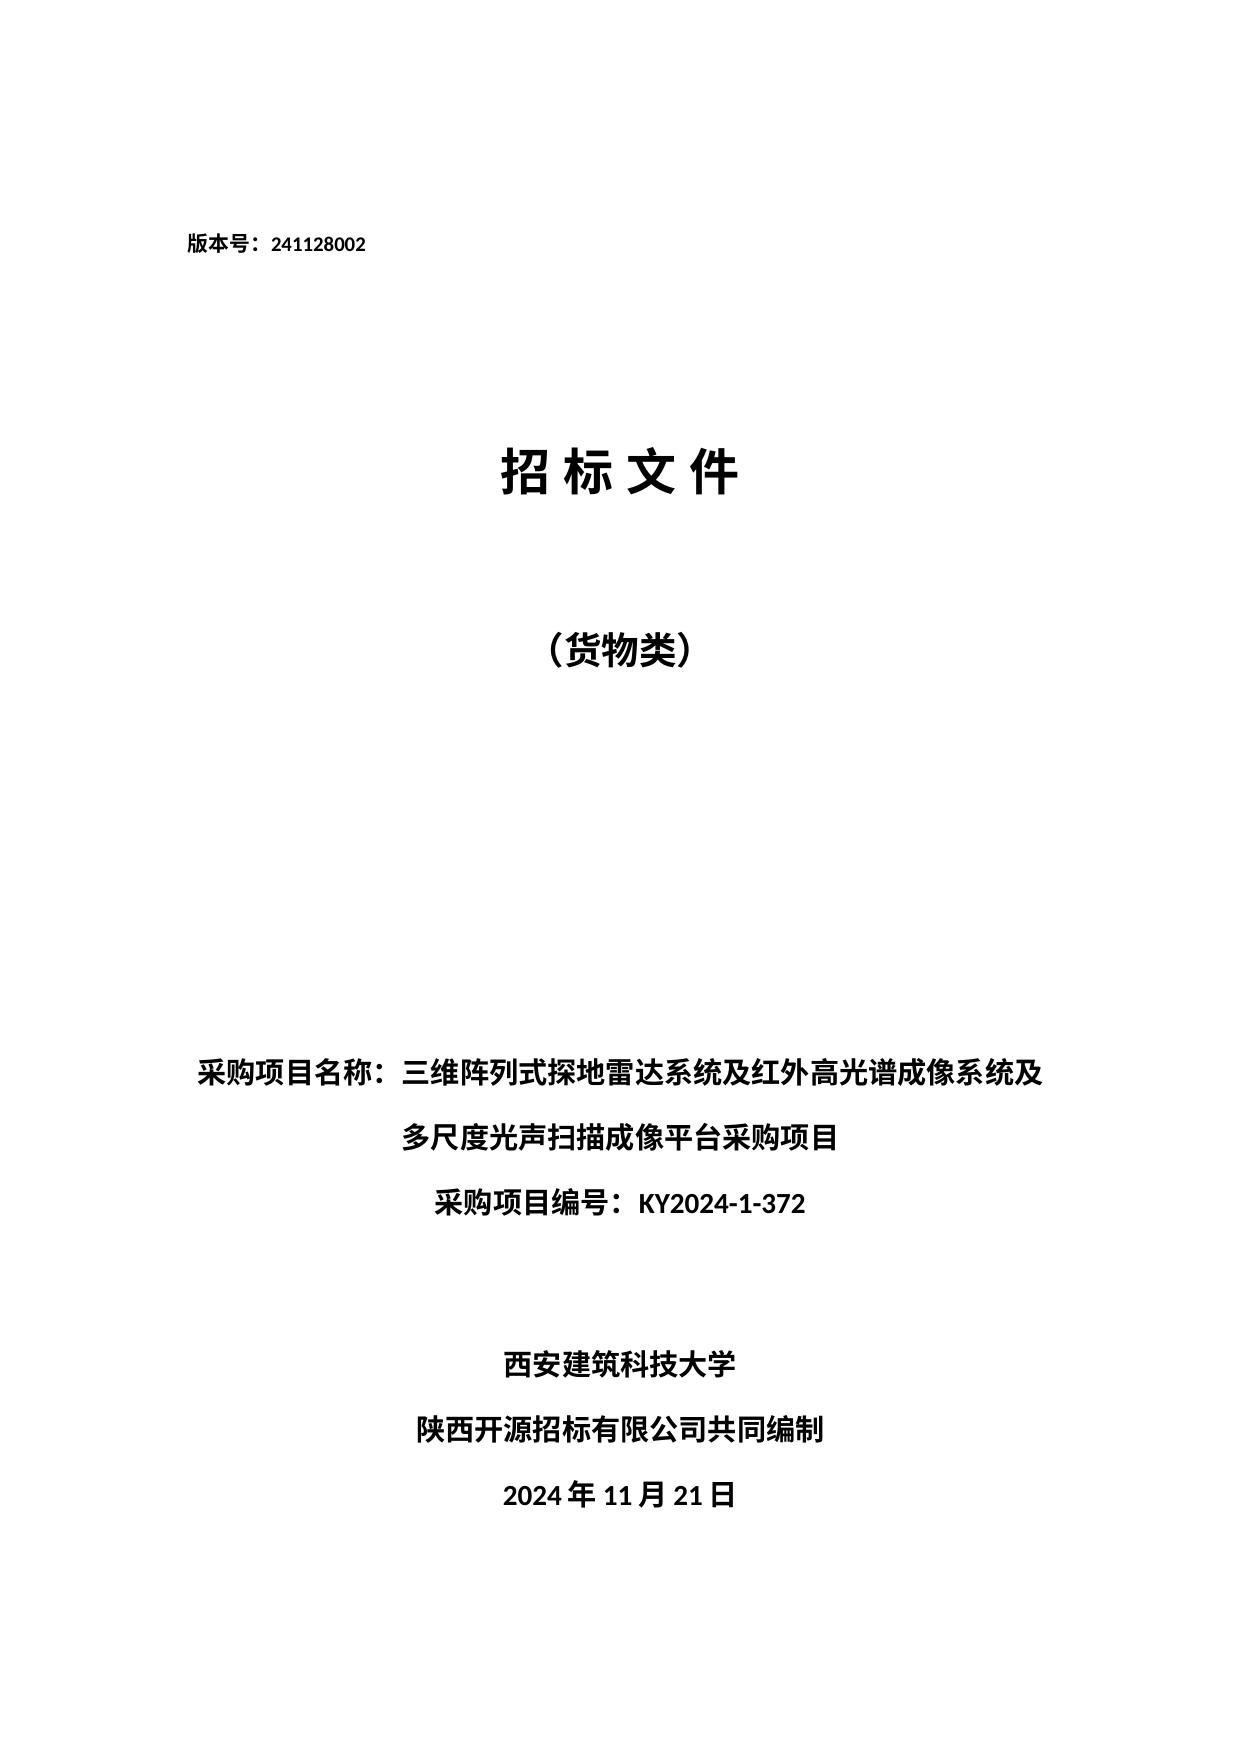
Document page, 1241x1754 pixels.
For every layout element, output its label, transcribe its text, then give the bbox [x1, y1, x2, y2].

text 2024年11月21日 [187, 1462, 1053, 1527]
text （货物类） [187, 617, 1053, 1039]
text 采购项目编号：KY2024-1-372 [187, 1169, 1053, 1332]
text 招 标 文 件 [187, 422, 1053, 617]
text 西安建筑科技大学 [187, 1332, 1053, 1397]
text 版本号：241128002 [187, 227, 1053, 422]
text 采购项目名称：三维阵列式探地雷达系统及红外高光谱成像系统及多尺度光声扫描成像平台采购项目 [187, 1039, 1053, 1169]
text 陕西开源招标有限公司共同编制 [187, 1397, 1053, 1462]
